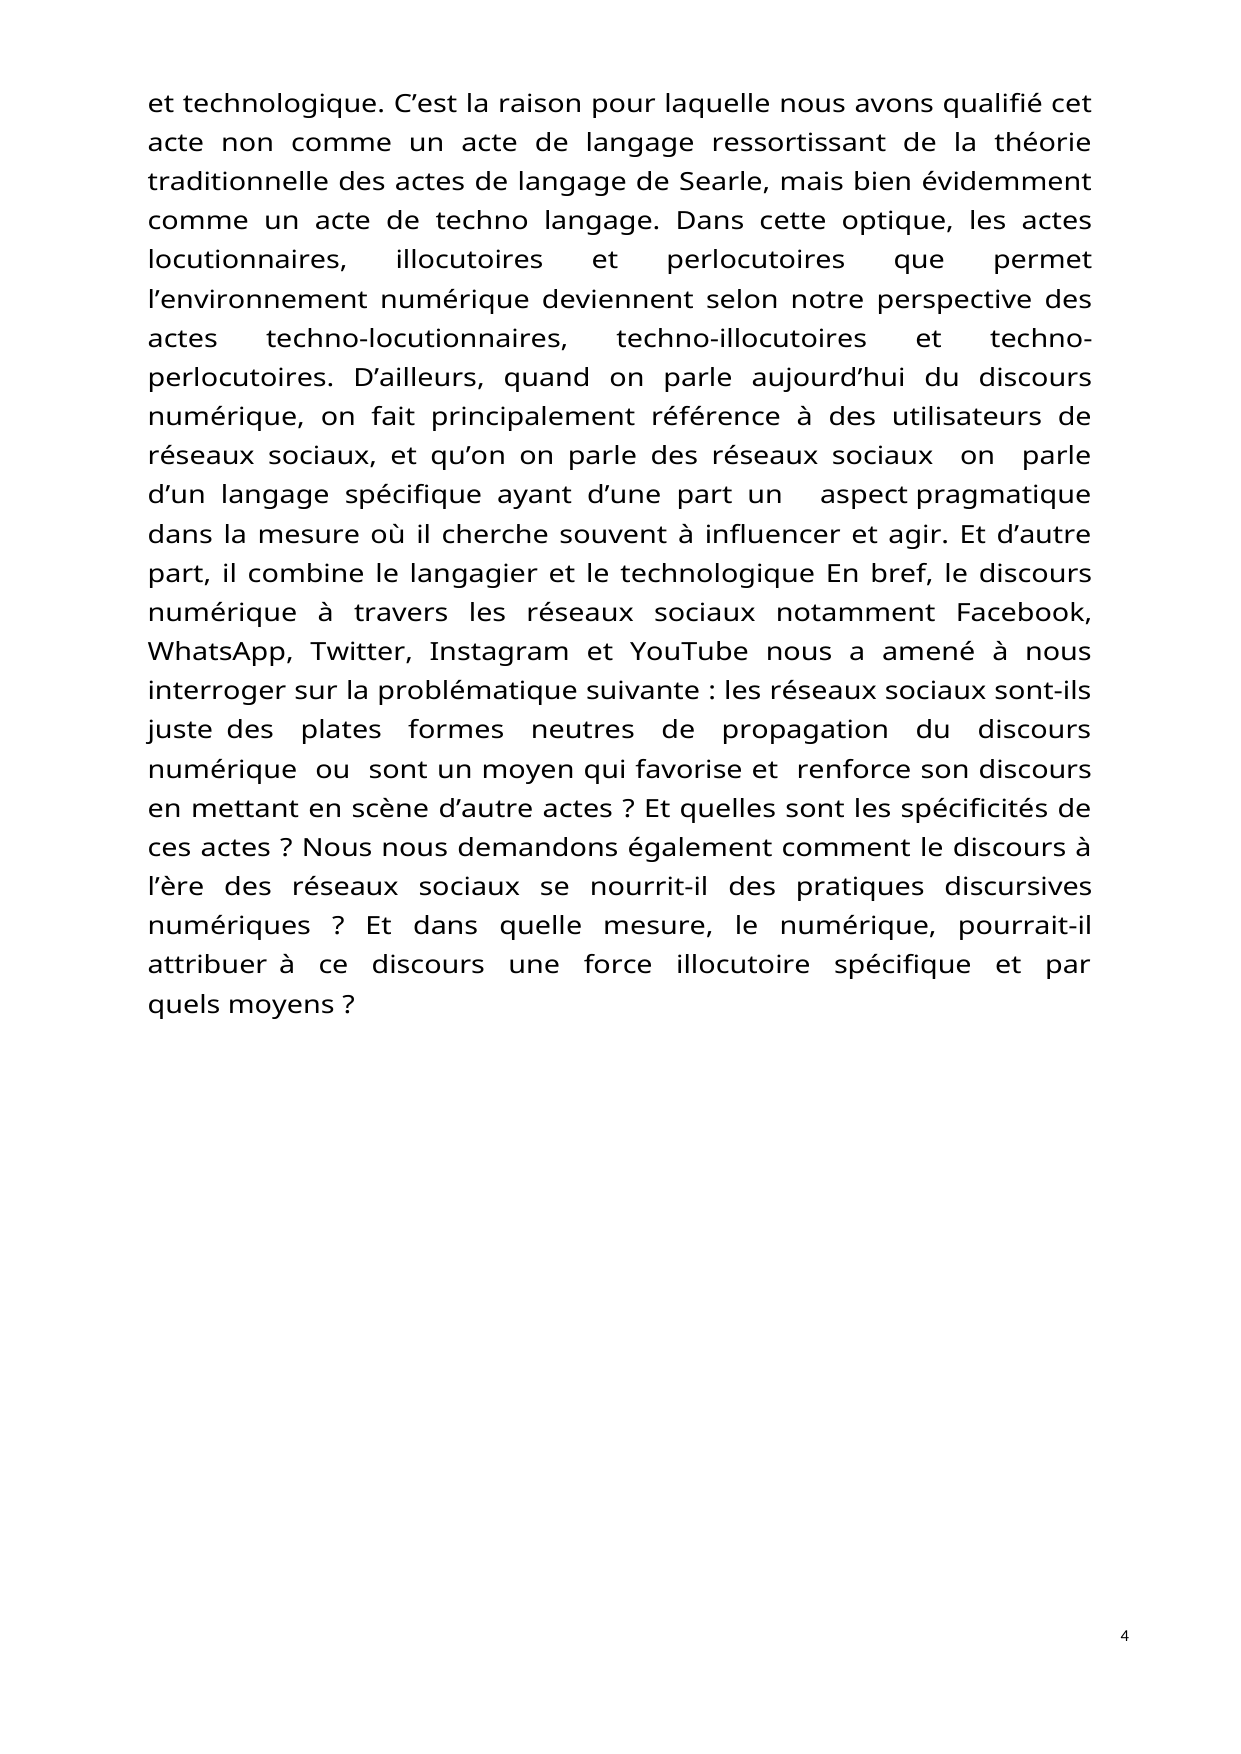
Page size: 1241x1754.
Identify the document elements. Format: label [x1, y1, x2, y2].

text [147, 85, 1093, 1020]
